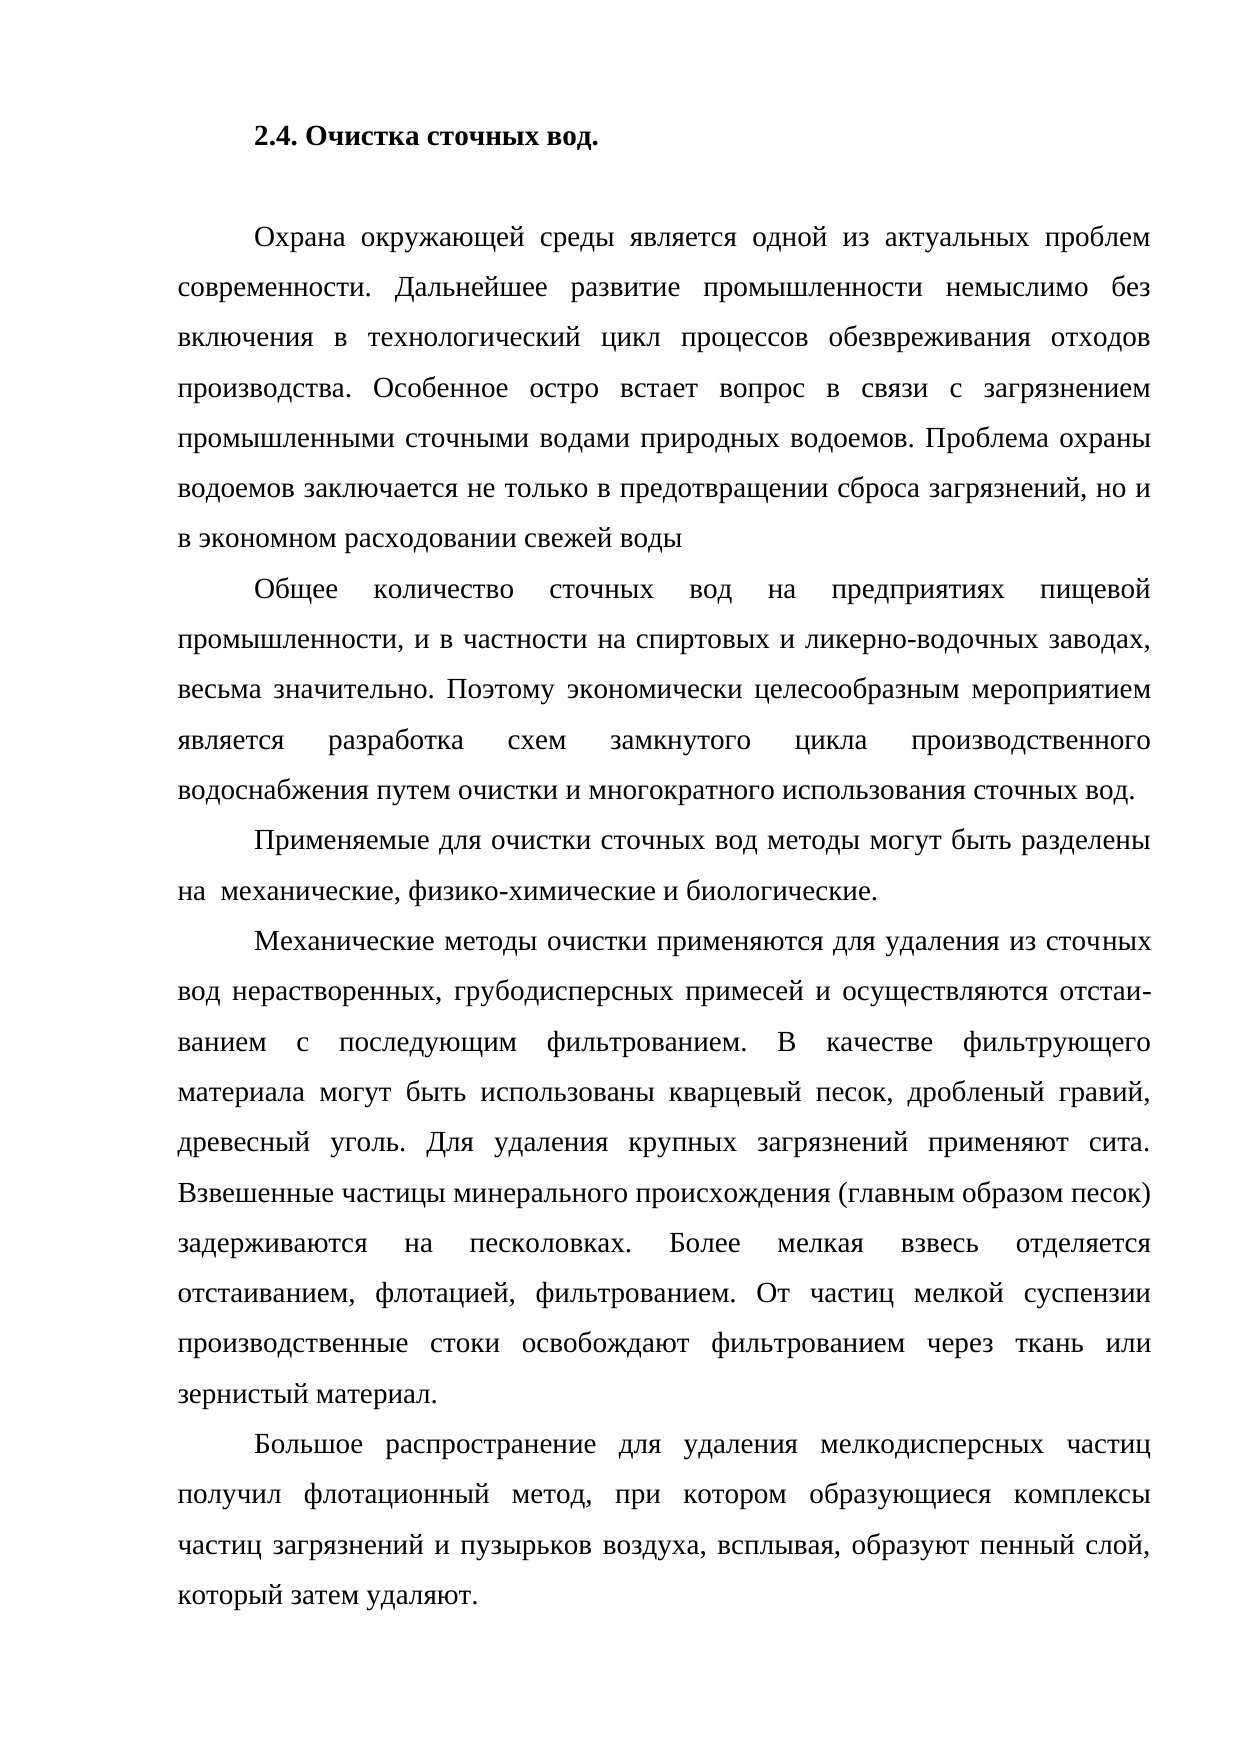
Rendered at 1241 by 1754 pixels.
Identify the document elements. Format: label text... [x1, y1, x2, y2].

text Применяемые для очистки сточных вод методы могут быть разделены на механические, физико-химические и биологические. [177, 822, 1152, 906]
text Общее количество сточных вод на предприятиях пищевой промышленности, и в частности на спиртовых и ликерно-водочных заводах, весьма значительно. Поэтому экономически целесообразным мероприятием является разработка схем замкнутого цикла производственного водоснабжения путем очистки и многократного использования сточных вод. [177, 571, 1152, 806]
text 2.4. Очистка сточных вод. [177, 118, 1152, 152]
text Механические методы очистки применяются для удаления из сточных вод нерастворенных, грубодисперсных примесей и осуществляются отстаиванием с последующим фильтрованием. В качестве фильтрующего материала могут быть использованы кварцевый песок, дробленый гравий, древесный уголь. Для удаления крупных загрязнений применяют сита. Взвешенные частицы минерального происхождения (главным образом песок) задерживаются на песколовках. Более мелкая взвесь отделяется отстаиванием, флотацией, фильтрованием. От частиц мелкой суспензии производственные стоки освобождают фильтрованием через ткань или зернистый материал. [177, 923, 1152, 1409]
text Большое распространение для удаления мелкодисперсных частиц получил флотационный метод, при котором образующиеся комплексы частиц загрязнений и пузырьков воздуха, всплывая, образуют пенный слой, который затем удаляют. [177, 1426, 1152, 1611]
text Охрана окружающей среды является одной из актуальных проблем современности. Дальнейшее развитие промышленности немыслимо без включения в технологический цикл процессов обезвреживания отходов производства. Особенное остро встает вопрос в связи с загрязнением промышленными сточными водами природных водоемов. Проблема охраны водоемов заключается не только в предотвращении сброса загрязнений, но и в экономном расходовании свежей воды [177, 219, 1152, 554]
